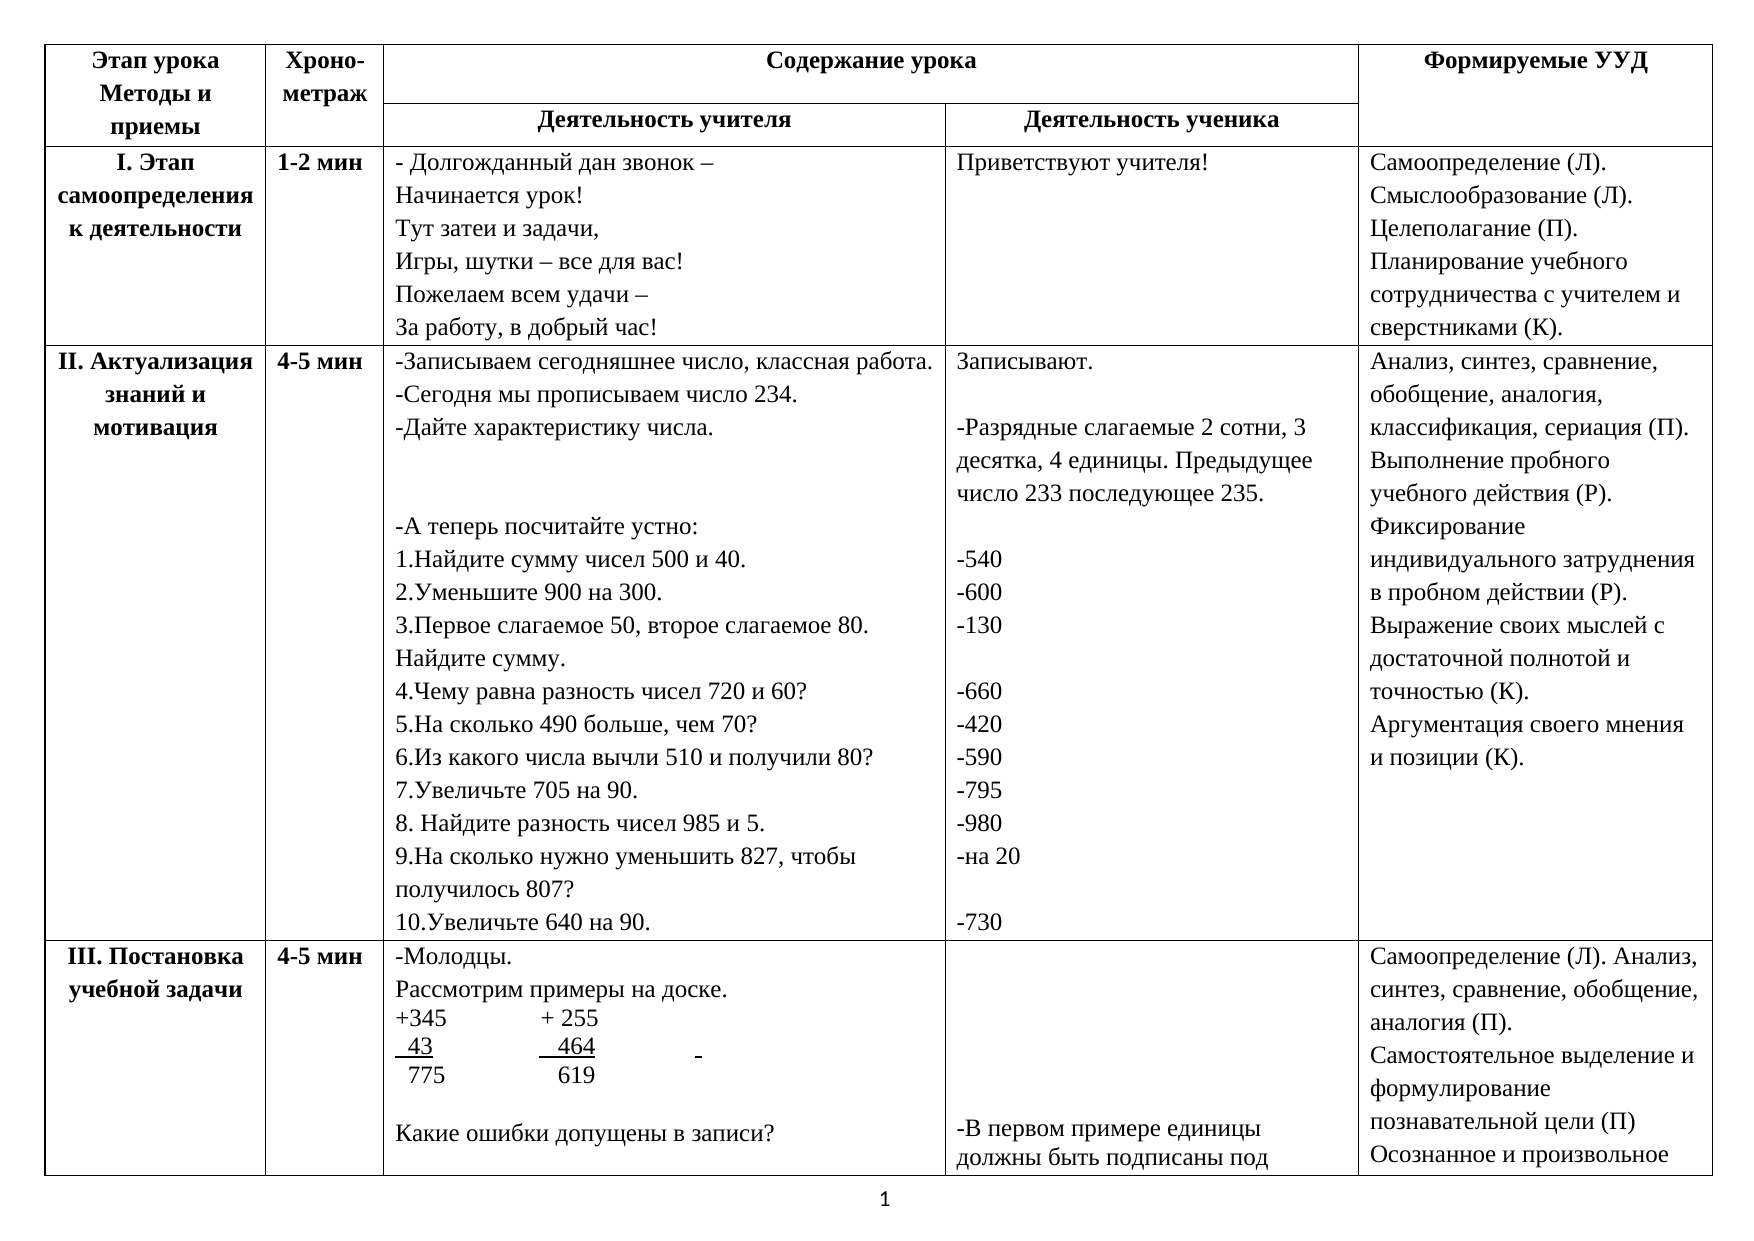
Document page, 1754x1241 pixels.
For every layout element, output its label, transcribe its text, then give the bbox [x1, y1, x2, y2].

table_cell 4-5 мин [266, 346, 383, 940]
table_cell Самоопределение (Л). Смыслообразование (Л). Целеполагание (П). Планирование учебного сотрудничества с учителем и сверстниками (К). [1359, 147, 1712, 345]
table_header Формируемые УУД [1359, 45, 1712, 146]
table_cell 1-2 мин [266, 147, 383, 345]
table_cell Записывают. -Разрядные слагаемые 2 сотни, 3 десятка, 4 единицы. Предыдущее число 233 последующее 235. -540 -600 -130 -660 -420 -590 -795 -980 -на 20 -730 [946, 346, 1358, 940]
table_cell Приветствуют учителя! [946, 147, 1358, 345]
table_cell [946, 941, 1358, 1175]
table_header Хроно- метраж [266, 45, 383, 146]
table_cell -Записываем сегодняшнее число, классная работа. -Сегодня мы прописываем число 234. -Дайте характеристику числа. -А теперь посчитайте устно: 1.Найдите сумму чисел 500 и 40. 2.Уменьшите 900 на 300. 3.Первое слагаемое 50, второе слагаемое 80. Найдите сумму. 4.Чему равна разность чисел 720 и 60? 5.На сколько 490 больше, чем 70? 6.Из какого числа вычли 510 и получили 80? 7.Увеличьте 705 на 90. 8. Найдите разность чисел 985 и 5. 9.На сколько нужно уменьшить 827, чтобы получилось 807? 10.Увеличьте 640 на 90. [384, 346, 945, 940]
table_header Содержание урока [384, 45, 1358, 103]
table_header Этап урока Методы и приемы [46, 45, 265, 146]
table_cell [384, 941, 945, 1175]
table_cell Деятельность ученика [946, 104, 1358, 146]
table_cell - Долгожданный дан звонок – Начинается урок! Тут затеи и задачи, Игры, шутки – все для вас! Пожелаем всем удачи – За работу, в добрый час! [384, 147, 945, 345]
table_cell 4-5 мин [266, 941, 383, 1175]
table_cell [46, 941, 265, 1175]
table_cell Деятельность учителя [384, 104, 945, 146]
table_cell II. Актуализация знаний и мотивация [46, 346, 265, 940]
table_cell Анализ, синтез, сравнение, обобщение, аналогия, классификация, сериация (П). Выполнение пробного учебного действия (Р). Фиксирование индивидуального затруднения в пробном действии (Р). Выражение своих мыслей с достаточной полнотой и точностью (К). Аргументация своего мнения и позиции (К). [1359, 346, 1712, 940]
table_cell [1359, 941, 1712, 1175]
table_cell I. Этап самоопределения к деятельности [46, 147, 265, 345]
